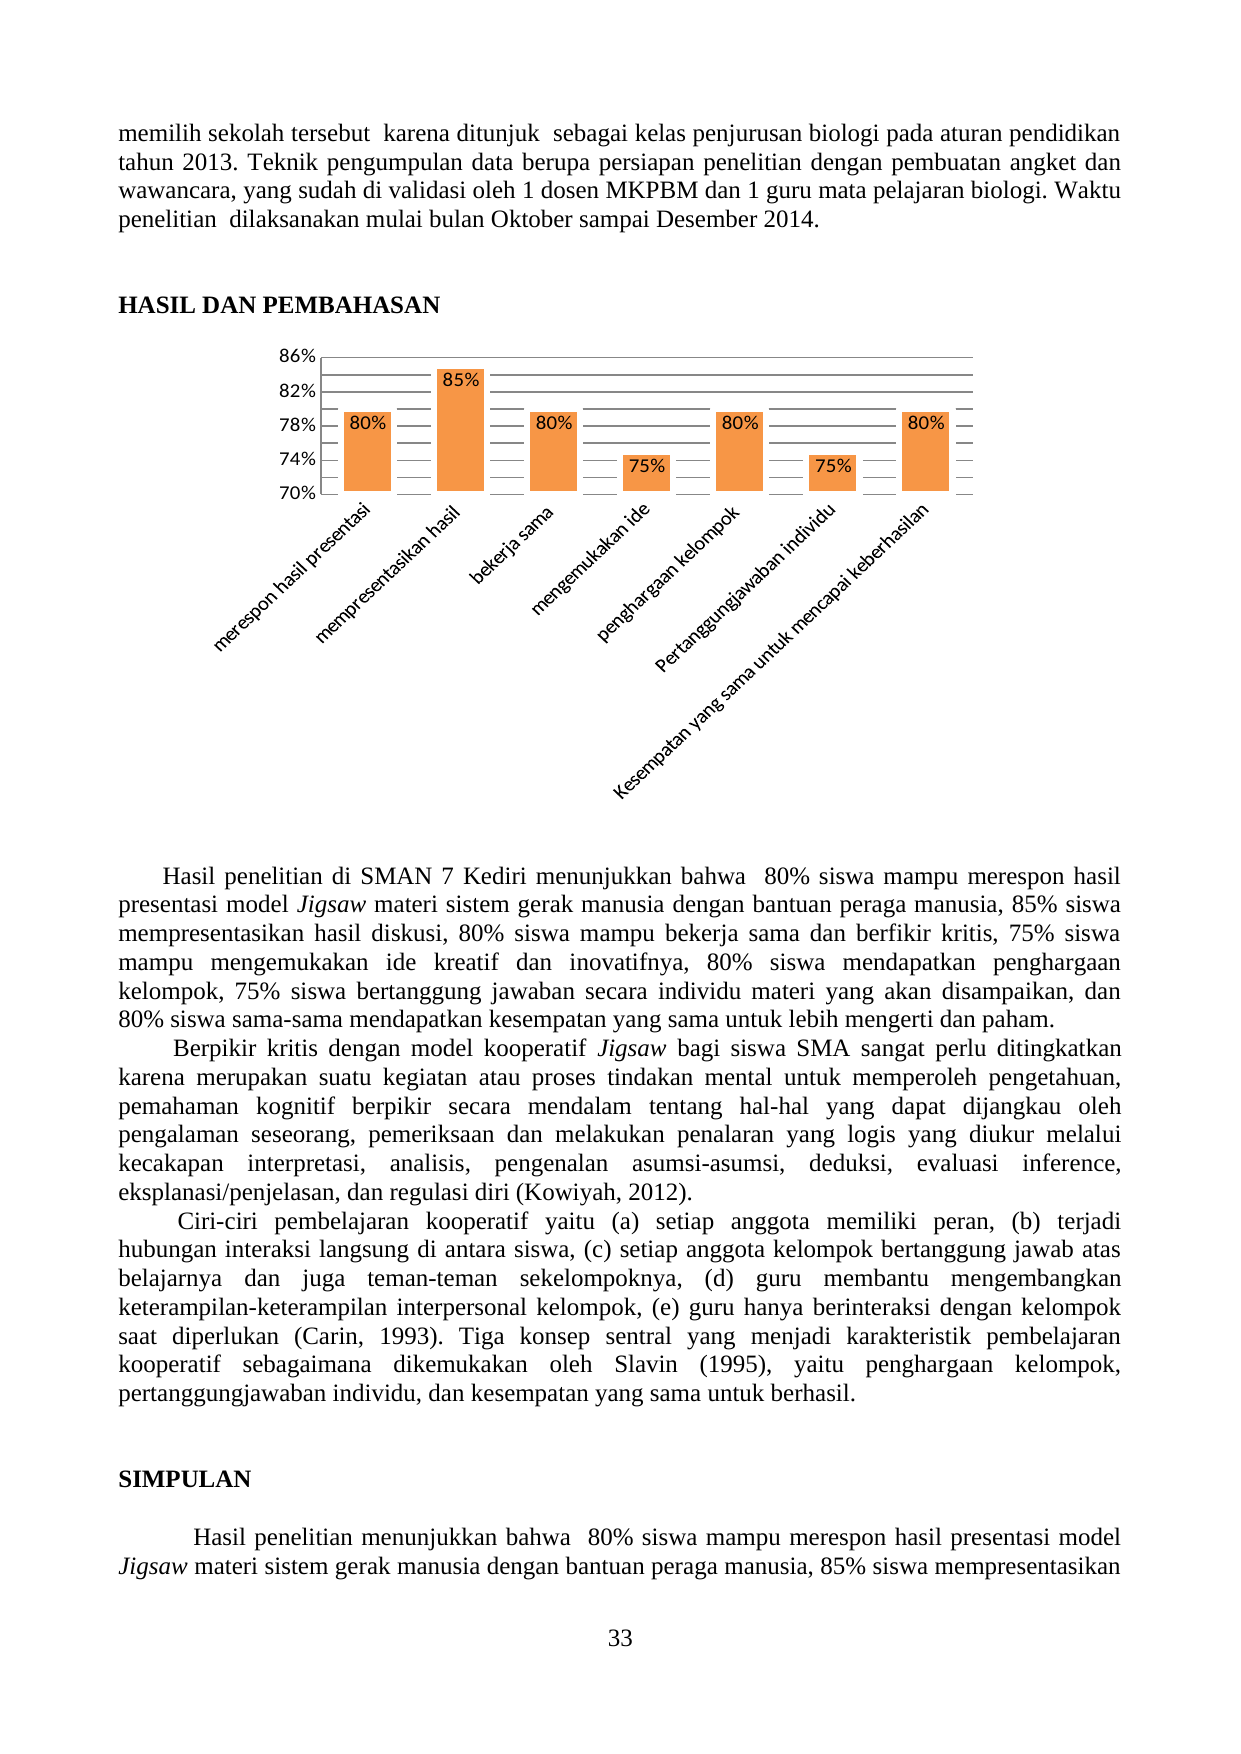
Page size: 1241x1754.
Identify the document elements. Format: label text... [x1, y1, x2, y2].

text SIMPULAN [118, 1464, 1122, 1493]
text Berpikir kritis dengan model kooperatif Jigsaw bagi siswa SMA sangat perlu ditingkatkan karena merupakan suatu kegiatan atau proses tindakan mental untuk memperoleh pengetahuan, pemahaman kognitif berpikir secara mendalam tentang hal-hal yang dapat dijangkau oleh pengalaman seseorang, pemeriksaan dan melakukan penalaran yang logis yang diukur melalui kecakapan interpretasi, analisis, pengenalan asumsi-asumsi, deduksi, evaluasi inference, eksplanasi/penjelasan, dan regulasi diri (Kowiyah, 2012). [118, 1033, 1122, 1206]
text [118, 1522, 1122, 1579]
text Ciri-ciri pembelajaran kooperatif yaitu (a) setiap anggota memiliki peran, (b) terjadi hubungan interaksi langsung di antara siswa, (c) setiap anggota kelompok bertanggung jawab atas belajarnya dan juga teman-teman sekelompoknya, (d) guru membantu mengembangkan keterampilan-keterampilan interpersonal kelompok, (e) guru hanya berinteraksi dengan kelompok saat diperlukan (Carin, 1993). Tiga konsep sentral yang menjadi karakteristik pembelajaran kooperatif sebagaimana dikemukakan oleh Slavin (1995), yaitu penghargaan kelompok, pertanggungjawaban individu, dan kesempatan yang sama untuk berhasil. [118, 1206, 1122, 1407]
text HASIL DAN PEMBAHASAN [118, 291, 1122, 319]
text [118, 118, 1122, 233]
text Hasil penelitian di SMAN 7 Kediri menunjukkan bahwa 80% siswa mampu merespon hasil presentasi model Jigsaw materi sistem gerak manusia dengan bantuan peraga manusia, 85% siswa mempresentasikan hasil diskusi, 80% siswa mampu bekerja sama dan berfikir kritis, 75% siswa mampu mengemukakan ide kreatif dan inovatifnya, 80% siswa mendapatkan penghargaan kelompok, 75% siswa bertanggung jawaban secara individu materi yang akan disampaikan, dan 80% siswa sama-sama mendapatkan kesempatan yang sama untuk lebih mengerti dan paham. [118, 861, 1122, 1033]
